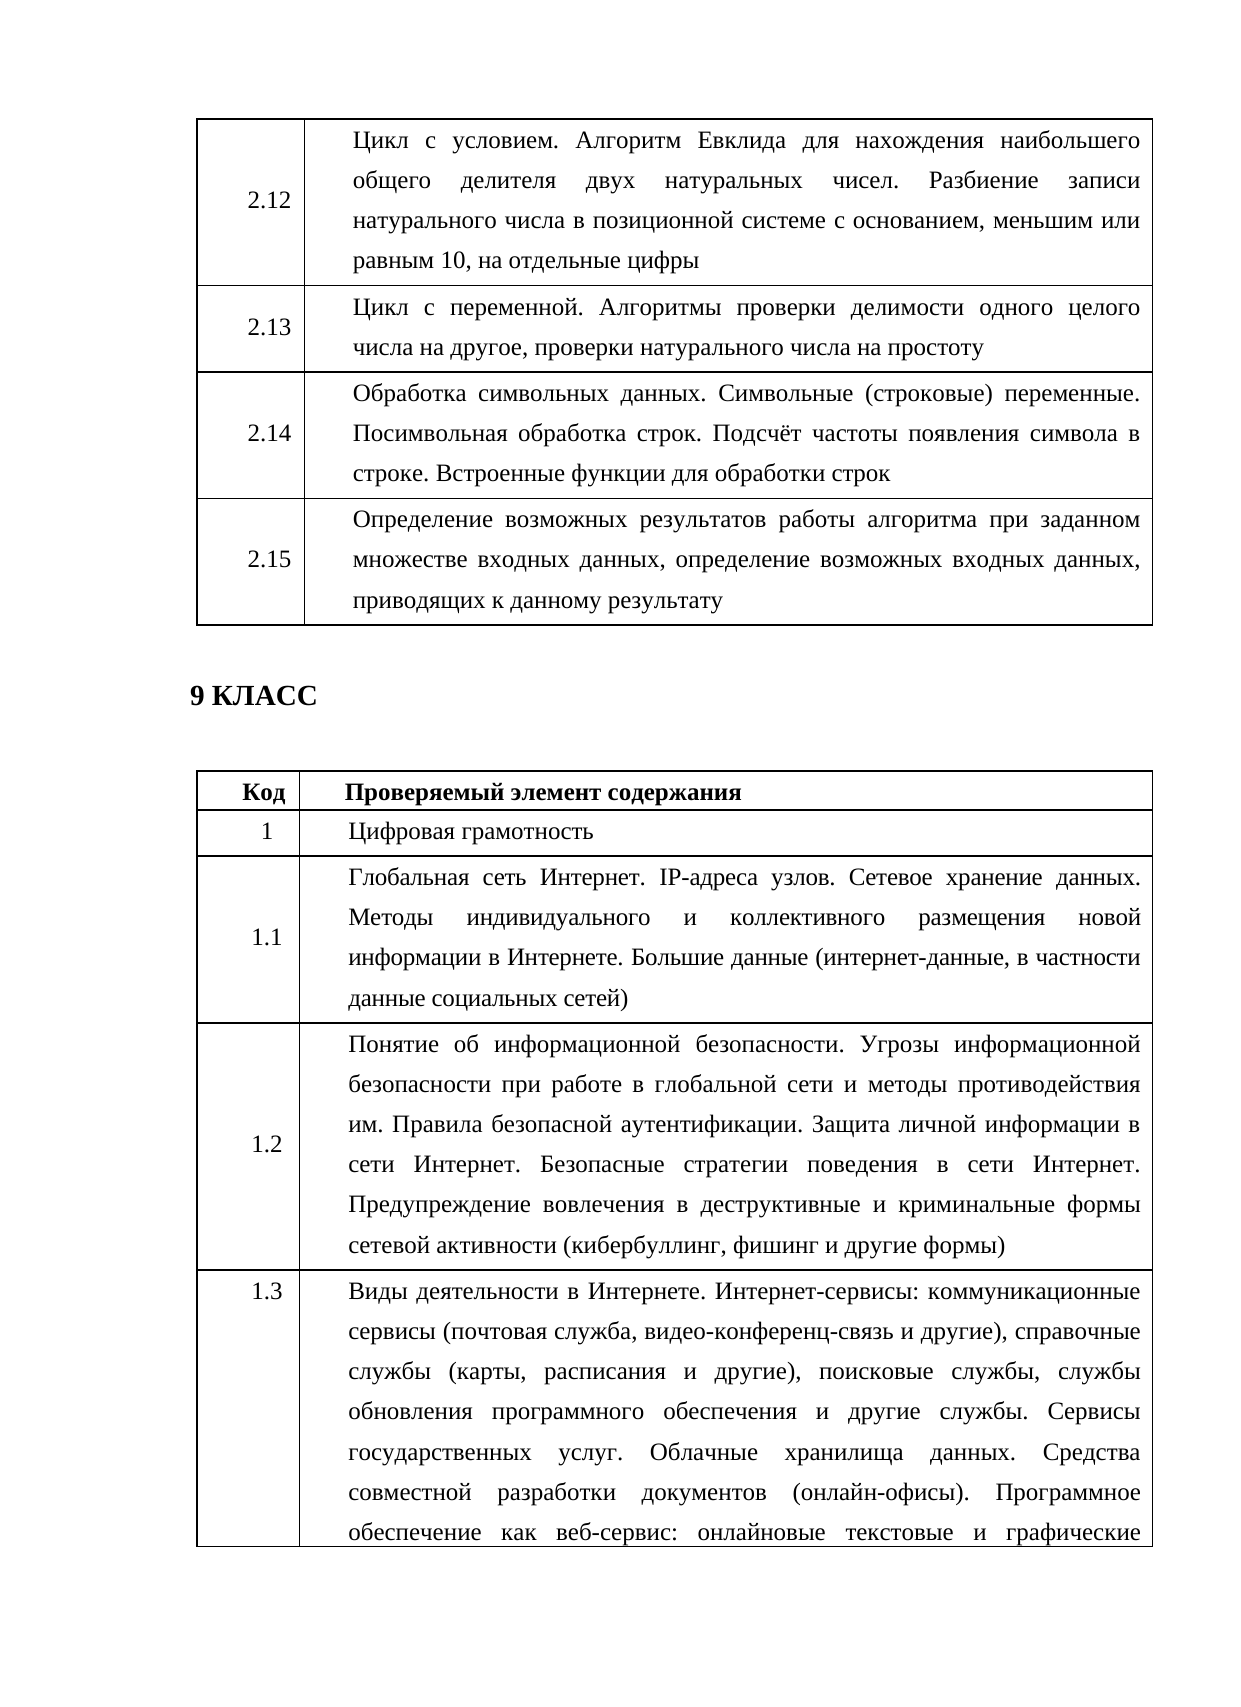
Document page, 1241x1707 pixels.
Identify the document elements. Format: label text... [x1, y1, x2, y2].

table_cell Цикл с условием. Алгоритм Евклида для нахождения наибольшего общего делителя двух натуральных чисел. Разбиение записи натурального числа в позиционной системе с основанием, меньшим или равным 10, на отдельные цифры [305, 120, 1152, 285]
table_header Код [198, 772, 299, 809]
table_cell 2.14 [198, 373, 304, 497]
table_cell 1 [198, 811, 299, 855]
table_cell Определение возможных результатов работы алгоритма при заданном множестве входных данных, определение возможных входных данных, приводящих к данному результату [305, 499, 1152, 624]
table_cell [300, 1271, 1152, 1546]
table_cell 1.3 [198, 1271, 299, 1546]
table_cell 2.12 [198, 120, 304, 285]
table_header Проверяемый элемент содержания [300, 772, 1152, 809]
table_cell Цифровая грамотность [300, 811, 1152, 855]
table_cell Цикл с переменной. Алгоритмы проверки делимости одного целого числа на другое, проверки натурального числа на простоту [305, 286, 1152, 371]
table_cell 2.13 [198, 286, 304, 371]
table_cell 1.1 [198, 857, 299, 1022]
table_cell Глобальная сеть Интернет. IP-адреса узлов. Сетевое хранение данных. Методы индивидуального и коллективного размещения новой информации в Интернете. Большие данные (интернет-данные, в частности данные социальных сетей) [300, 857, 1152, 1022]
table_cell Обработка символьных данных. Символьные (строковые) переменные. Посимвольная обработка строк. Подсчёт частоты появления символа в строке. Встроенные функции для обработки строк [305, 373, 1152, 497]
text 9 КЛАСС [190, 678, 1152, 712]
table_cell Понятие об информационной безопасности. Угрозы информационной безопасности при работе в глобальной сети и методы противодействия им. Правила безопасной аутентификации. Защита личной информации в сети Интернет. Безопасные стратегии поведения в сети Интернет. Предупреждение вовлечения в деструктивные и криминальные формы сетевой активности (кибербуллинг, фишинг и другие формы) [300, 1024, 1152, 1269]
table_cell 1.2 [198, 1024, 299, 1269]
table_cell 2.15 [198, 499, 304, 624]
